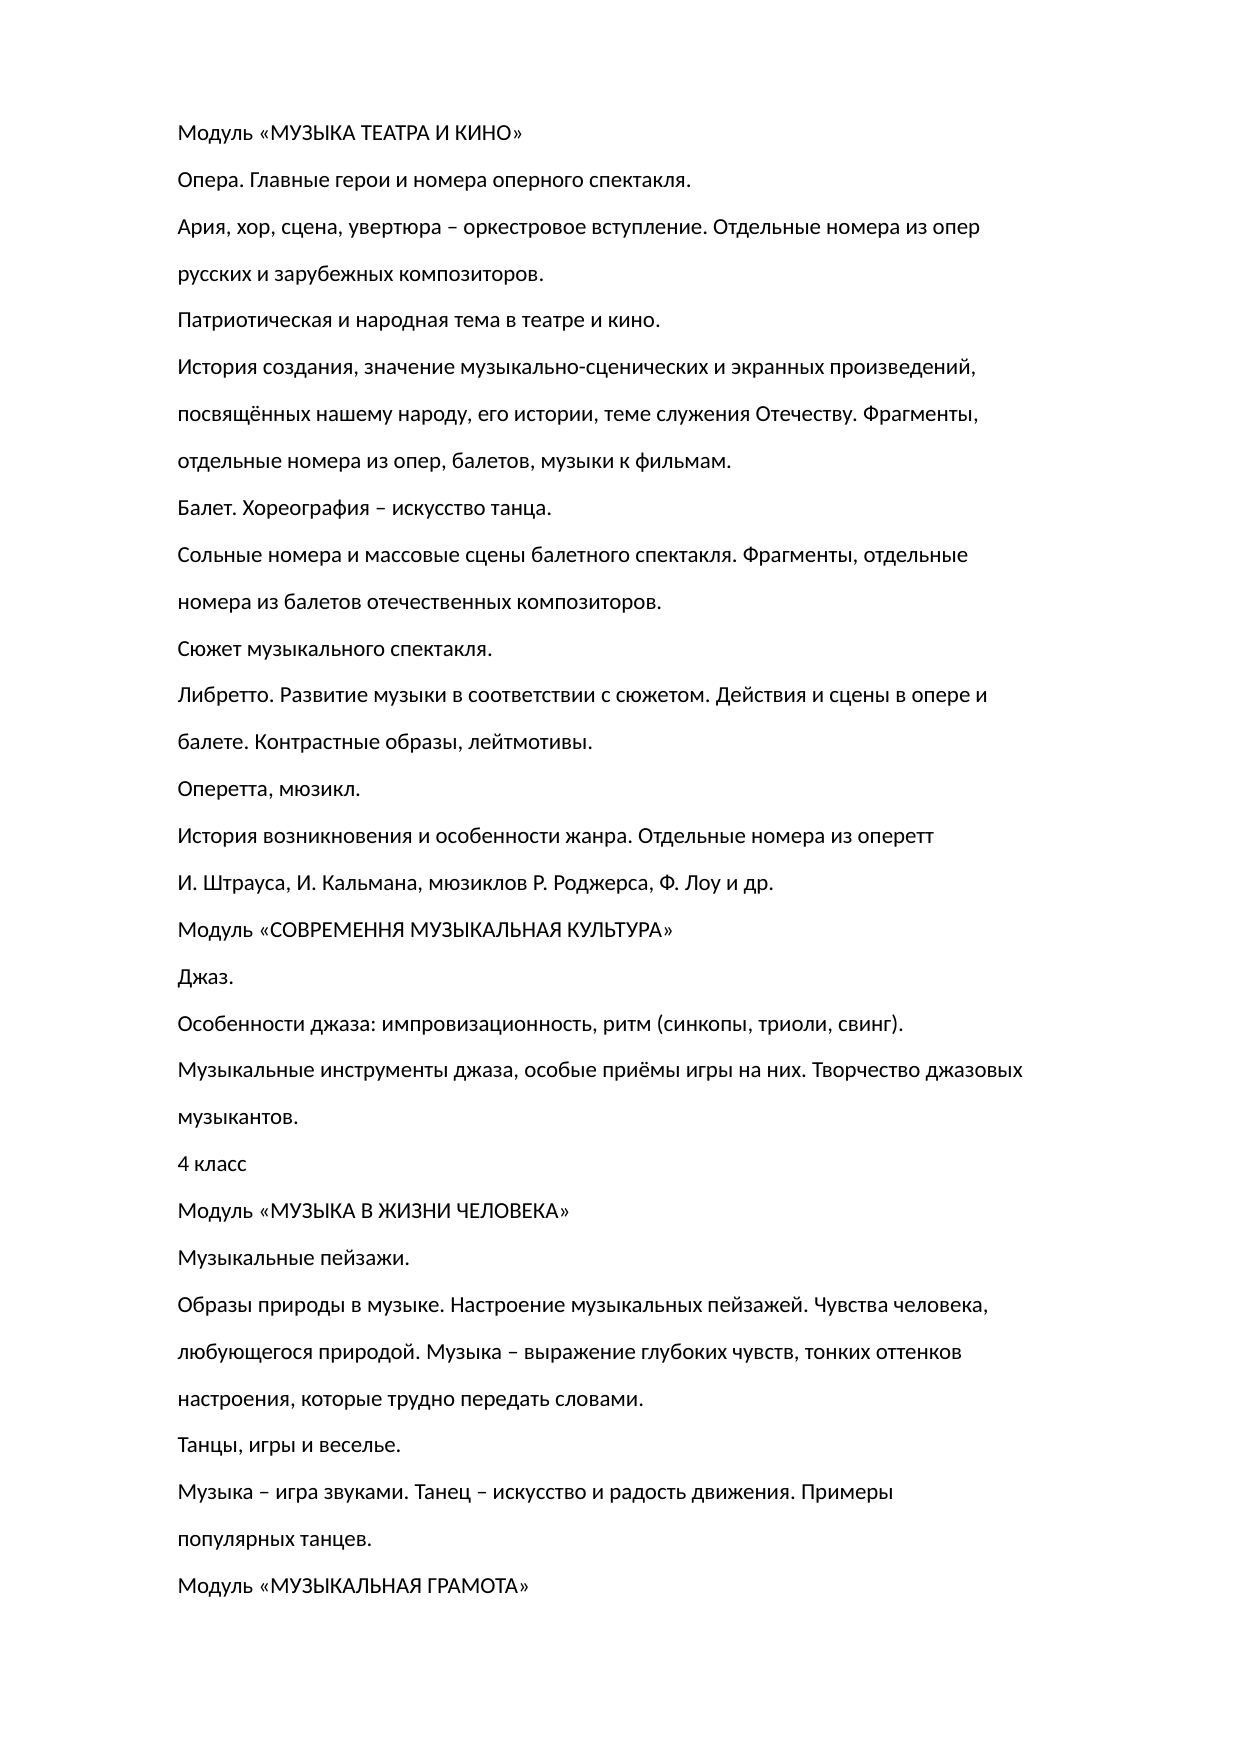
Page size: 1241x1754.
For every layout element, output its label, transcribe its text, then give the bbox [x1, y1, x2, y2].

text настроения, которые трудно передать словами. [177, 1384, 1152, 1412]
text Оперетта, мюзикл. [177, 774, 1152, 802]
text отдельные номера из опер, балетов, музыки к фильмам. [177, 446, 1152, 474]
text Сольные номера и массовые сцены балетного спектакля. Фрагменты, отдельные [177, 540, 1152, 568]
text Патриотическая и народная тема в театре и кино. [177, 306, 1152, 334]
text музыкантов. [177, 1102, 1152, 1131]
text Образы природы в музыке. Настроение музыкальных пейзажей. Чувства человека, [177, 1290, 1152, 1318]
text любующегося природой. Музыка – выражение глубоких чувств, тонких оттенков [177, 1337, 1152, 1365]
text Сюжет музыкального спектакля. [177, 634, 1152, 662]
text Mодуль «МУЗЫКАЛЬНАЯ ГРАМОТА» [177, 1571, 1152, 1599]
text История создания, значение музыкально-сценических и экранных произведений, [177, 352, 1152, 381]
text Модуль «МУЗЫКА В ЖИЗНИ ЧЕЛОВЕКА» [177, 1196, 1152, 1224]
text Джаз. [177, 962, 1152, 990]
text Особенности джаза: импровизационность, ритм (синкопы, триоли, свинг). [177, 1009, 1152, 1037]
text Либретто. Развитие музыки в соответствии с сюжетом. Действия и сцены в опере и [177, 681, 1152, 709]
text Музыка – игра звуками. Танец – искусство и радость движения. Примеры [177, 1477, 1152, 1506]
text 4 класс [177, 1149, 1152, 1177]
text Музыкальные инструменты джаза, особые приёмы игры на них. Творчество джазовых [177, 1056, 1152, 1084]
text Ария, хор, сцена, увертюра – оркестровое вступление. Отдельные номера из опер [177, 212, 1152, 240]
text посвящённых нашему народу, его истории, теме служения Отечеству. Фрагменты, [177, 399, 1152, 427]
text Балет. Хореография – искусство танца. [177, 493, 1152, 521]
text популярных танцев. [177, 1524, 1152, 1552]
text Модуль «МУЗЫКА ТЕАТРА И КИНО» [177, 118, 1152, 146]
text Опера. Главные герои и номера оперного спектакля. [177, 165, 1152, 193]
text Танцы, игры и веселье. [177, 1431, 1152, 1459]
text номера из балетов отечественных композиторов. [177, 587, 1152, 615]
text балете. Контрастные образы, лейтмотивы. [177, 727, 1152, 756]
text Музыкальные пейзажи. [177, 1243, 1152, 1271]
text русских и зарубежных композиторов. [177, 259, 1152, 287]
text Модуль «СОВРЕМЕННЯ МУЗЫКАЛЬНАЯ КУЛЬТУРА» [177, 915, 1152, 943]
text И. Штрауса, И. Кальмана, мюзиклов Р. Роджерса, Ф. Лоу и др. [177, 868, 1152, 896]
text История возникновения и особенности жанра. Отдельные номера из оперетт [177, 821, 1152, 849]
